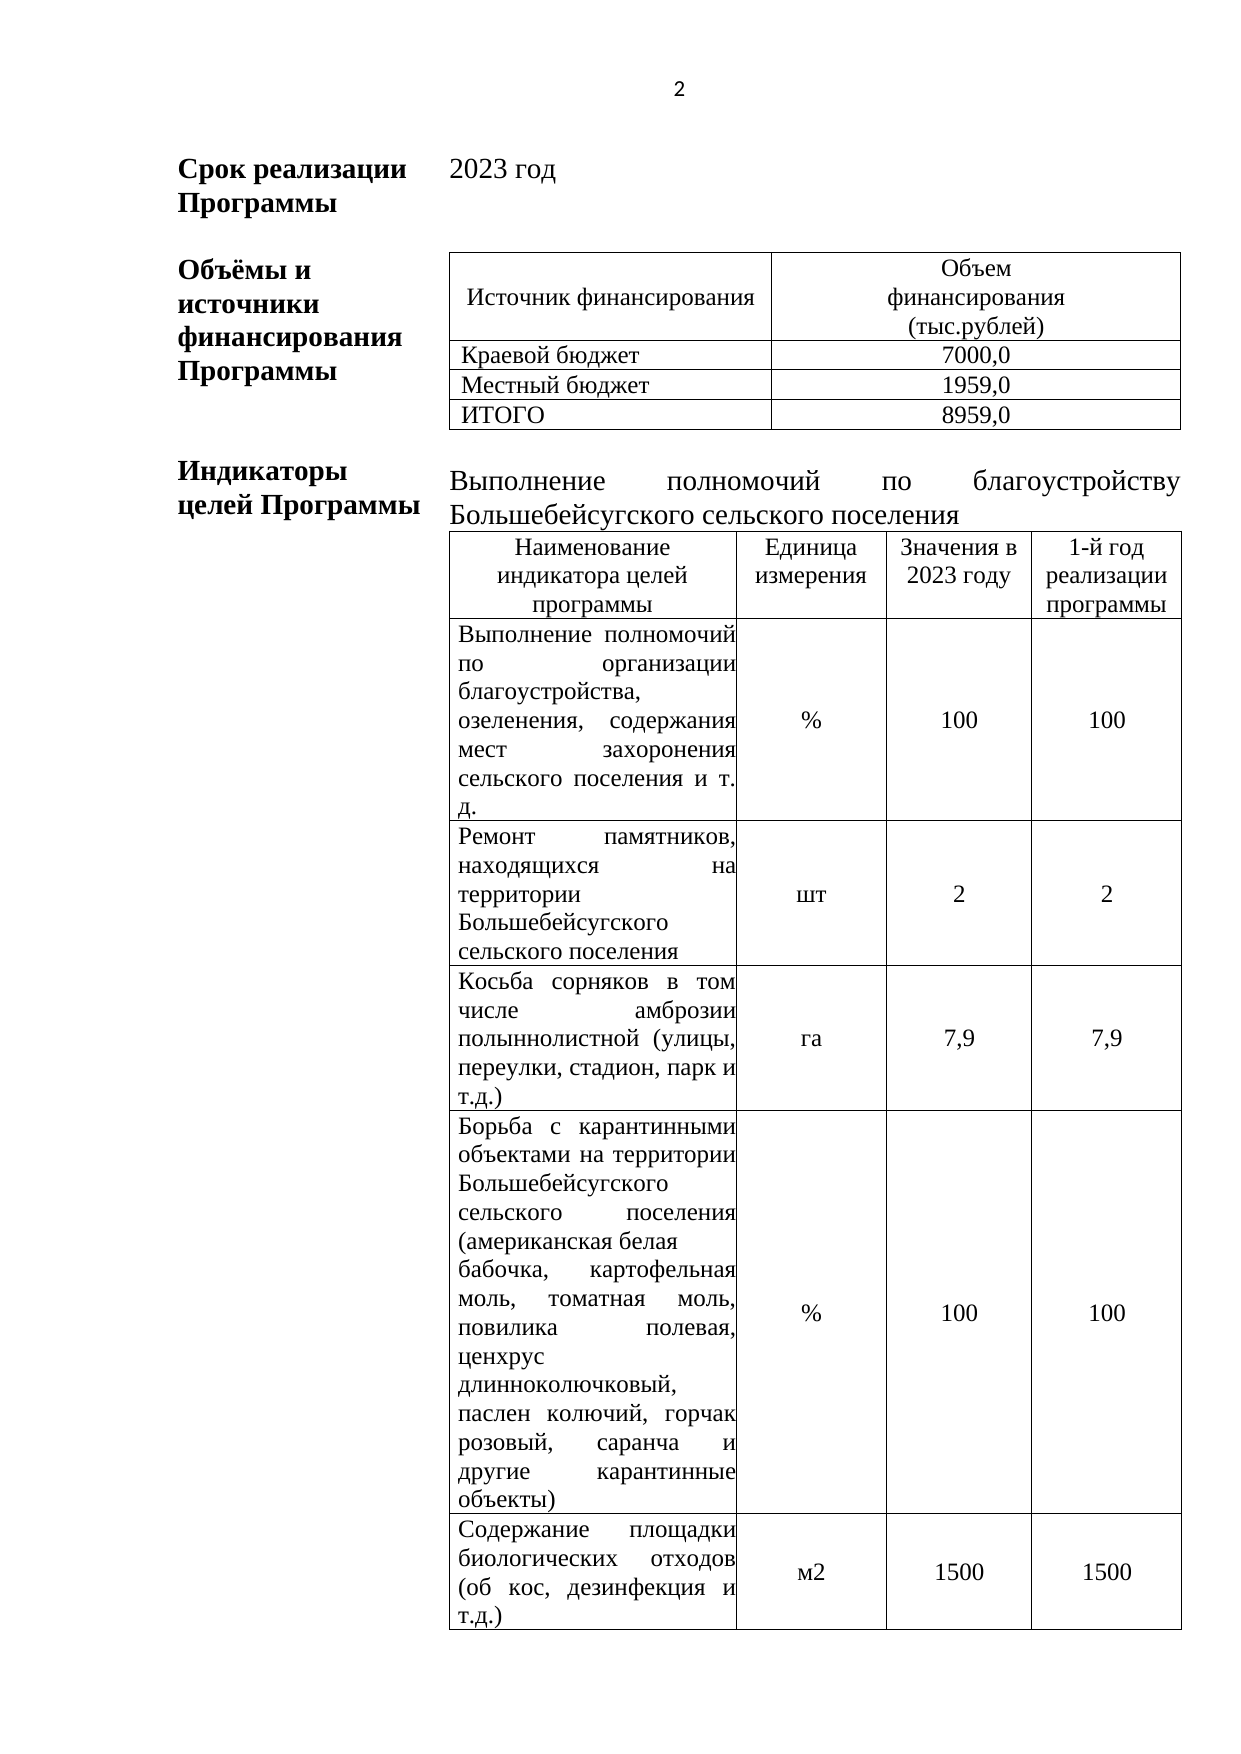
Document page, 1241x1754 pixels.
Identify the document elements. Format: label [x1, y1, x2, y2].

table_header [166, 118, 438, 1630]
table_header [438, 118, 1192, 1630]
